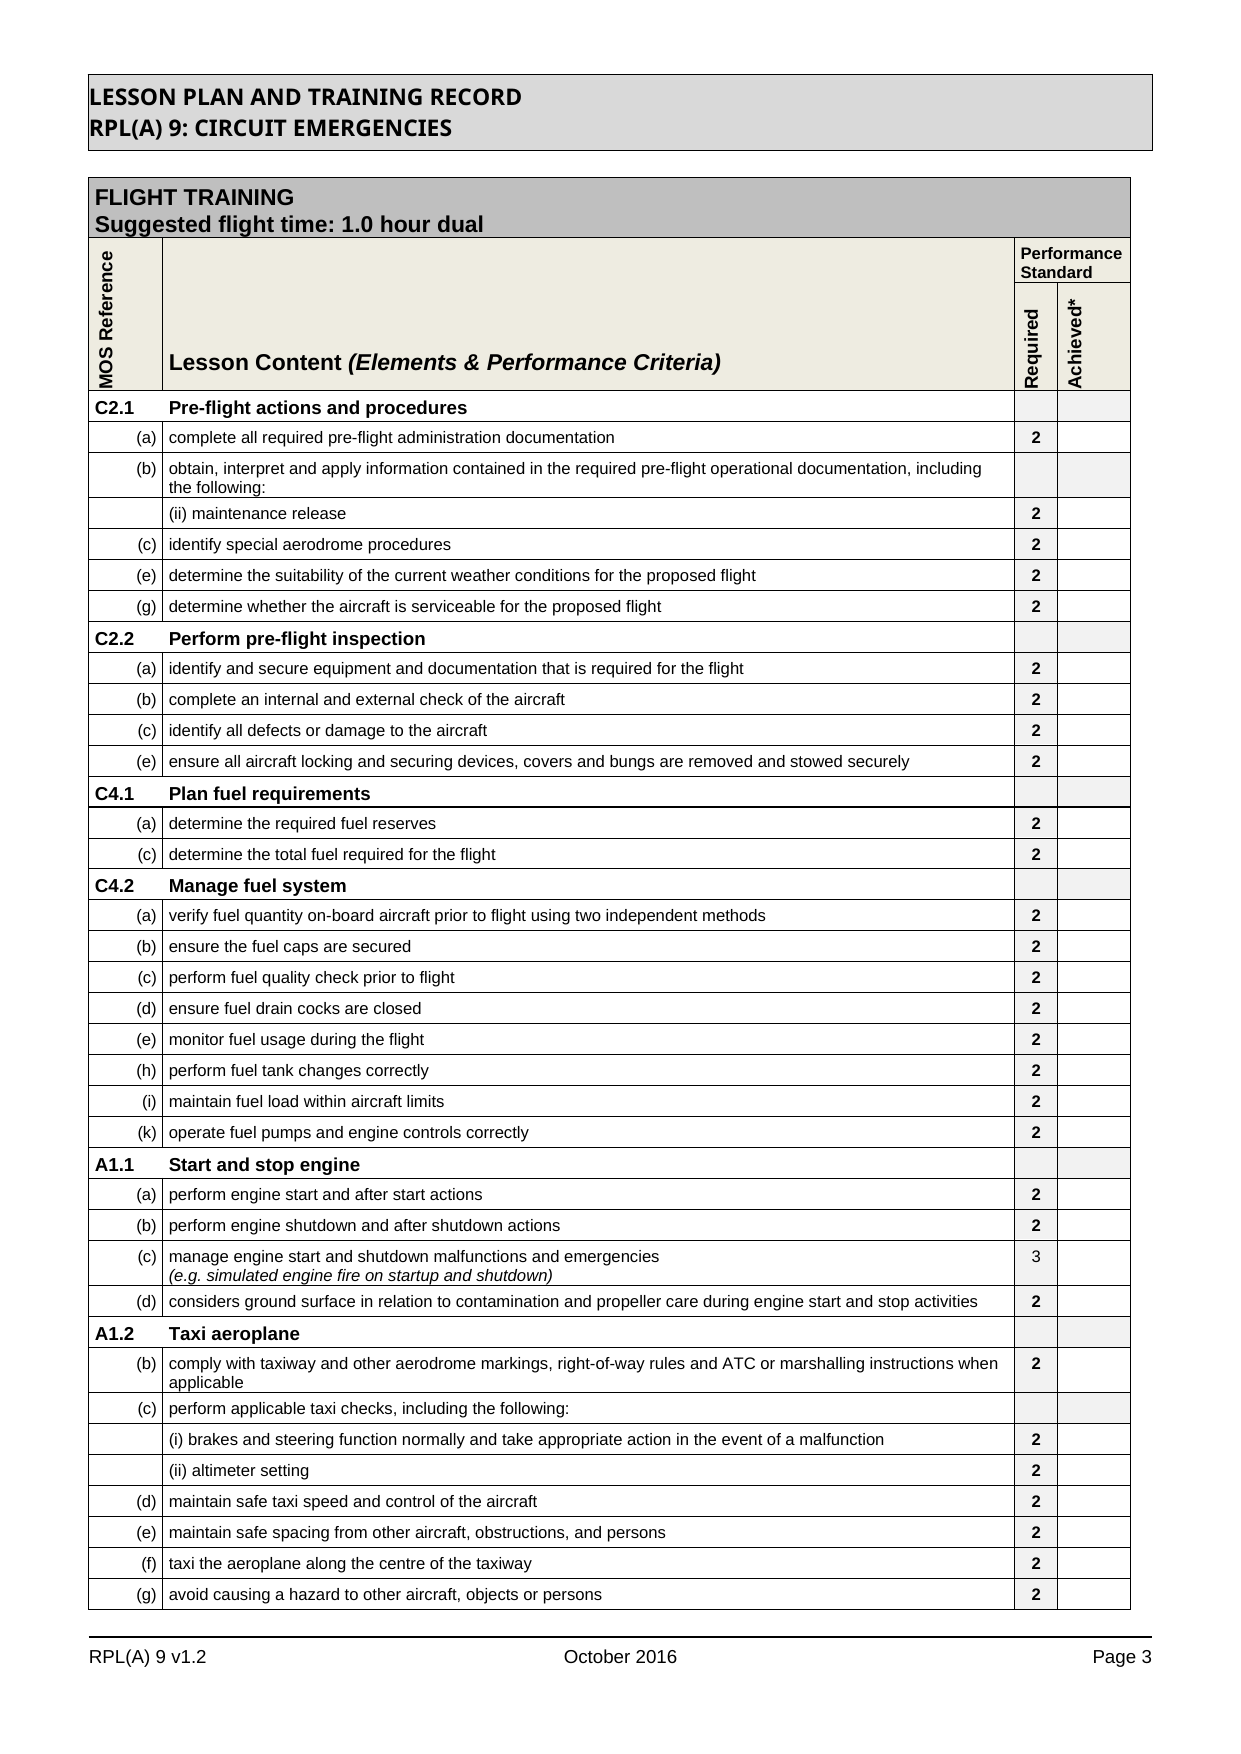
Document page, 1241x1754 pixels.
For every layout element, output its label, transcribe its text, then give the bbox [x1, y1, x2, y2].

table_cell perform applicable taxi checks, including the following: [163, 1393, 1014, 1423]
table_cell [1058, 869, 1130, 899]
table_cell [1058, 498, 1130, 528]
table_cell 2 [1015, 1210, 1057, 1239]
table_cell 2 [1015, 1517, 1057, 1547]
table_cell maintain fuel load within aircraft limits [163, 1086, 1014, 1116]
table_cell [1015, 622, 1057, 652]
table_cell determine the required fuel reserves [163, 808, 1014, 837]
table_cell 2 [1015, 1024, 1057, 1054]
table_cell [89, 1286, 162, 1316]
table_cell A1.2 [89, 1317, 162, 1347]
table_cell [89, 529, 162, 559]
table_cell [89, 715, 162, 744]
table_cell [89, 931, 162, 961]
table_cell determine the total fuel required for the flight [163, 839, 1014, 868]
table_cell identify all defects or damage to the aircraft [163, 715, 1014, 744]
table_cell Perform pre-flight inspection [163, 622, 1014, 652]
table_cell [89, 1241, 162, 1285]
table_cell Start and stop engine [163, 1148, 1014, 1178]
table_cell [1058, 1179, 1130, 1209]
table_cell [89, 1179, 162, 1209]
table_cell [1058, 931, 1130, 961]
table_cell [1058, 1148, 1130, 1178]
table_cell [89, 1548, 162, 1578]
table_cell C4.2 [89, 869, 162, 899]
table_cell determine whether the aircraft is serviceable for the proposed flight [163, 591, 1014, 621]
table_cell Pre-flight actions and procedures [163, 391, 1014, 421]
table_cell operate fuel pumps and engine controls correctly [163, 1117, 1014, 1147]
table_cell [89, 453, 162, 497]
table_cell 3 [1015, 1241, 1057, 1285]
table_cell complete an internal and external check of the aircraft [163, 684, 1014, 714]
table_cell perform engine start and after start actions [163, 1179, 1014, 1209]
table_cell [89, 993, 162, 1023]
table_cell [1058, 1486, 1130, 1516]
table_cell taxi the aeroplane along the centre of the taxiway [163, 1548, 1014, 1578]
table_cell maintain safe taxi speed and control of the aircraft [163, 1486, 1014, 1516]
table_cell Required [1015, 283, 1057, 390]
table_cell 2 [1015, 422, 1057, 452]
table_cell [89, 1393, 162, 1423]
table_cell [89, 1424, 162, 1454]
table_cell 2 [1015, 1055, 1057, 1085]
table_cell [89, 900, 162, 930]
table_cell [1058, 529, 1130, 559]
table_cell [89, 422, 162, 452]
table_cell 2 [1015, 529, 1057, 559]
table_cell Achieved* [1058, 283, 1130, 390]
table_cell 2 [1015, 591, 1057, 621]
table_cell brakes and steering function normally and take appropriate action in the event of a malfunction [163, 1424, 1014, 1454]
table_cell 2 [1015, 839, 1057, 868]
table_cell [89, 1517, 162, 1547]
table_cell maintain safe spacing from other aircraft, obstructions, and persons [163, 1517, 1014, 1547]
table_cell [89, 591, 162, 621]
table_cell [1058, 684, 1130, 714]
table_cell ensure all aircraft locking and securing devices, covers and bungs are removed and stowed securely [163, 746, 1014, 776]
table_cell [1015, 1393, 1057, 1423]
table_cell [89, 1348, 162, 1392]
table_cell [1058, 1393, 1130, 1423]
table_cell [1015, 1317, 1057, 1347]
table_cell identify and secure equipment and documentation that is required for the flight [163, 653, 1014, 683]
table_cell 2 [1015, 900, 1057, 930]
table_cell [89, 1486, 162, 1516]
table_cell comply with taxiway and other aerodrome markings, right-of-way rules and ATC or marshalling instructions when applicable [163, 1348, 1014, 1392]
table_cell 2 [1015, 1424, 1057, 1454]
table_cell [1058, 1348, 1130, 1392]
table_cell avoid causing a hazard to other aircraft, objects or persons [163, 1579, 1014, 1609]
table_cell Plan fuel requirements [163, 777, 1014, 806]
table_cell [89, 839, 162, 868]
table_cell [1058, 560, 1130, 590]
table_cell [1058, 993, 1130, 1023]
table_cell 2 [1015, 1286, 1057, 1316]
table_cell complete all required pre-flight administration documentation [163, 422, 1014, 452]
table_cell 2 [1015, 1548, 1057, 1578]
table_cell [1015, 1148, 1057, 1178]
table_cell 2 [1015, 653, 1057, 683]
table_cell [1058, 1579, 1130, 1609]
table_cell [1058, 900, 1130, 930]
table_cell [89, 746, 162, 776]
table_cell [89, 560, 162, 590]
table_cell [89, 808, 162, 837]
table_cell 2 [1015, 560, 1057, 590]
table_cell 2 [1015, 715, 1057, 744]
table_cell [89, 1024, 162, 1054]
table_cell [1058, 746, 1130, 776]
table_cell [1058, 1455, 1130, 1485]
table_cell C2.1 [89, 391, 162, 421]
table_cell 2 [1015, 1117, 1057, 1147]
table_cell Performance Standard [1015, 238, 1130, 282]
table_cell [89, 962, 162, 992]
table_cell manage engine start and shutdown malfunctions and emergencies (e.g. simulated engine fire on startup and shutdown) [163, 1241, 1014, 1285]
table_cell considers ground surface in relation to contamination and propeller care during engine start and stop activities [163, 1286, 1014, 1316]
table_cell [1058, 591, 1130, 621]
table_cell [1058, 1548, 1130, 1578]
table_cell perform fuel quality check prior to flight [163, 962, 1014, 992]
table_cell [1058, 1286, 1130, 1316]
table_cell [1058, 808, 1130, 837]
table_cell [89, 1086, 162, 1116]
table_cell [89, 684, 162, 714]
table_cell 2 [1015, 746, 1057, 776]
table_cell [1058, 391, 1130, 421]
table_cell [1058, 1210, 1130, 1239]
table_cell [1058, 422, 1130, 452]
table_cell [1058, 1024, 1130, 1054]
table_cell [1015, 453, 1057, 497]
table_cell [1058, 1424, 1130, 1454]
table_cell 2 [1015, 808, 1057, 837]
table_cell [1058, 715, 1130, 744]
table_cell 2 [1015, 498, 1057, 528]
table_cell [1058, 622, 1130, 652]
table_cell [1058, 1517, 1130, 1547]
table_cell [89, 1455, 162, 1485]
table_cell maintenance release [163, 498, 1014, 528]
table_cell 2 [1015, 1179, 1057, 1209]
table_cell MOS Reference [89, 238, 162, 390]
table_cell 2 [1015, 684, 1057, 714]
table_cell Manage fuel system [163, 869, 1014, 899]
table_cell [1058, 839, 1130, 868]
table_cell [1058, 1086, 1130, 1116]
table_cell perform engine shutdown and after shutdown actions [163, 1210, 1014, 1239]
table_cell [1058, 1055, 1130, 1085]
table_cell [89, 653, 162, 683]
table_cell [1015, 869, 1057, 899]
table_cell [1058, 1317, 1130, 1347]
table_cell monitor fuel usage during the flight [163, 1024, 1014, 1054]
table_cell C2.2 [89, 622, 162, 652]
table_cell [1058, 962, 1130, 992]
table_cell Lesson Content (Elements & Performance Criteria) [163, 238, 1014, 390]
table_cell verify fuel quantity on-board aircraft prior to flight using two independent methods [163, 900, 1014, 930]
table_cell [1058, 1241, 1130, 1285]
table_cell [1058, 653, 1130, 683]
table_cell 2 [1015, 962, 1057, 992]
table_cell [1015, 391, 1057, 421]
table_cell [89, 1210, 162, 1239]
table_cell identify special aerodrome procedures [163, 529, 1014, 559]
table_cell 2 [1015, 931, 1057, 961]
table_cell 2 [1015, 1086, 1057, 1116]
table_cell ensure fuel drain cocks are closed [163, 993, 1014, 1023]
table_header FLIGHT TRAINING Suggested flight time: 1.0 hour dual [89, 178, 1130, 237]
table_cell [1058, 1117, 1130, 1147]
table_cell [89, 1579, 162, 1609]
table_cell [1058, 453, 1130, 497]
table_cell obtain, interpret and apply information contained in the required pre-flight operational documentation, including the following: [163, 453, 1014, 497]
table_cell ensure the fuel caps are secured [163, 931, 1014, 961]
table_cell 2 [1015, 1348, 1057, 1392]
table_cell [1015, 777, 1057, 806]
table_cell [89, 1055, 162, 1085]
table_cell 2 [1015, 1455, 1057, 1485]
table_cell 2 [1015, 993, 1057, 1023]
table_cell [89, 1117, 162, 1147]
table_cell altimeter setting [163, 1455, 1014, 1485]
table_cell 2 [1015, 1486, 1057, 1516]
table_cell perform fuel tank changes correctly [163, 1055, 1014, 1085]
table_cell C4.1 [89, 777, 162, 806]
table_cell determine the suitability of the current weather conditions for the proposed flight [163, 560, 1014, 590]
table_cell [89, 498, 162, 528]
table_cell A1.1 [89, 1148, 162, 1178]
table_cell Taxi aeroplane [163, 1317, 1014, 1347]
table_cell [1058, 777, 1130, 806]
table_cell 2 [1015, 1579, 1057, 1609]
